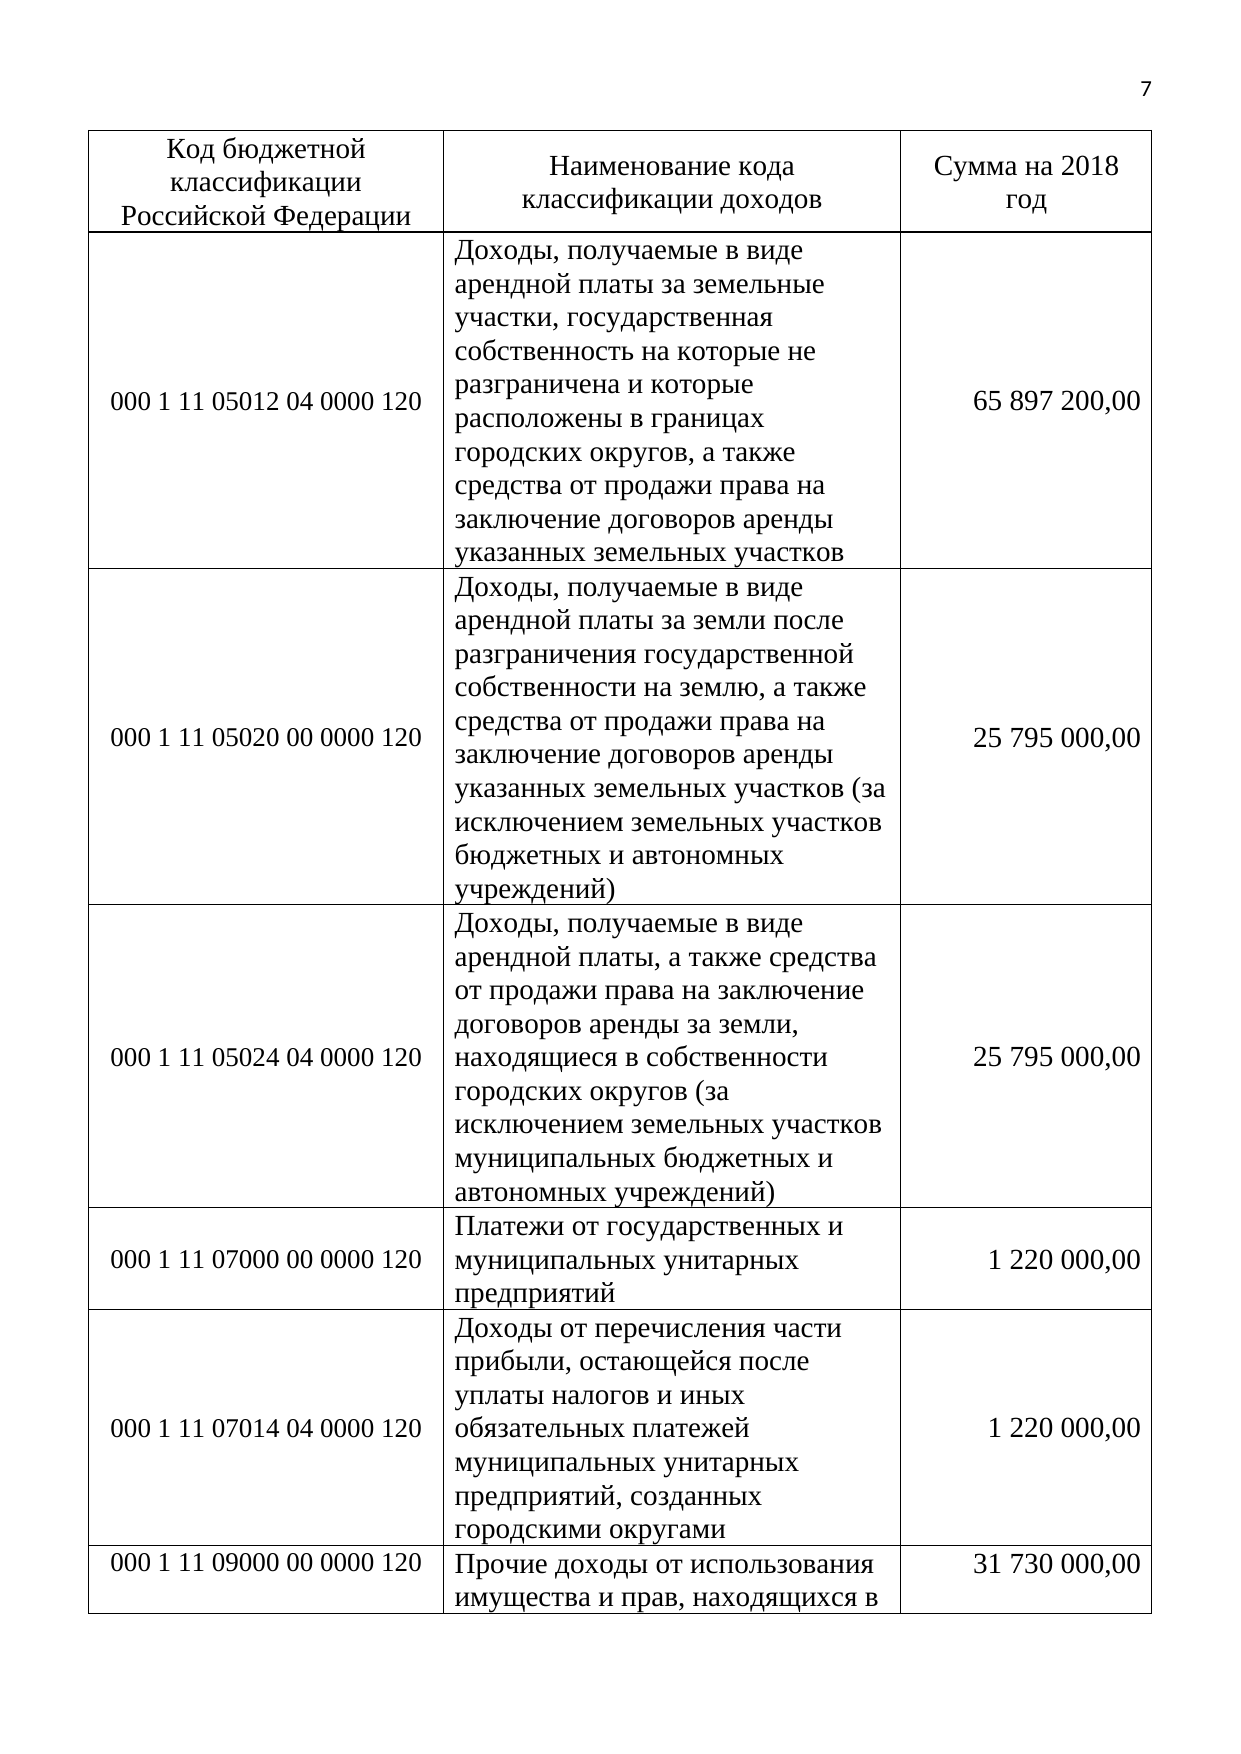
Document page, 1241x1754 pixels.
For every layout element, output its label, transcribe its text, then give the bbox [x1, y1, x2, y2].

table_header Наименование кода классификации доходов [444, 131, 900, 231]
table_cell 000 1 11 05020 00 0000 120 [89, 569, 443, 904]
table_cell 1 220 000,00 [901, 1208, 1151, 1309]
table_header Сумма на 2018 год [901, 131, 1151, 231]
table_cell 000 1 11 05024 04 0000 120 [89, 905, 443, 1207]
table_cell 000 1 11 05012 04 0000 120 [89, 233, 443, 568]
table_cell Доходы, получаемые в виде арендной платы за земли после разграничения государственной собственности на землю, а также средства от продажи права на заключение договоров аренды указанных земельных участков (за исключением земельных участков бюджетных и автономных учреждений) [444, 569, 900, 904]
table_cell Доходы, получаемые в виде арендной платы, а также средства от продажи права на заключение договоров аренды за земли, находящиеся в собственности городских округов (за исключением земельных участков муниципальных бюджетных и автономных учреждений) [444, 905, 900, 1207]
table_cell 1 220 000,00 [901, 1310, 1151, 1545]
table_cell 31 730 000,00 [901, 1546, 1151, 1613]
table_cell 25 795 000,00 [901, 905, 1151, 1207]
table_header Код бюджетной классификации Российской Федерации [89, 131, 443, 231]
table_cell 65 897 200,00 [901, 233, 1151, 568]
table_cell 000 1 11 09000 00 0000 120 [89, 1546, 443, 1613]
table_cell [444, 1546, 900, 1613]
table_cell 000 1 11 07014 04 0000 120 [89, 1310, 443, 1545]
table_cell 000 1 11 07000 00 0000 120 [89, 1208, 443, 1309]
table_cell Доходы, получаемые в виде арендной платы за земельные участки, государственная собственность на которые не разграничена и которые расположены в границах городских округов, а также средства от продажи права на заключение договоров аренды указанных земельных участков [444, 233, 900, 568]
table_cell Доходы от перечисления части прибыли, остающейся после уплаты налогов и иных обязательных платежей муниципальных унитарных предприятий, созданных городскими округами [444, 1310, 900, 1545]
table_cell Платежи от государственных и муниципальных унитарных предприятий [444, 1208, 900, 1309]
table_cell 25 795 000,00 [901, 569, 1151, 904]
